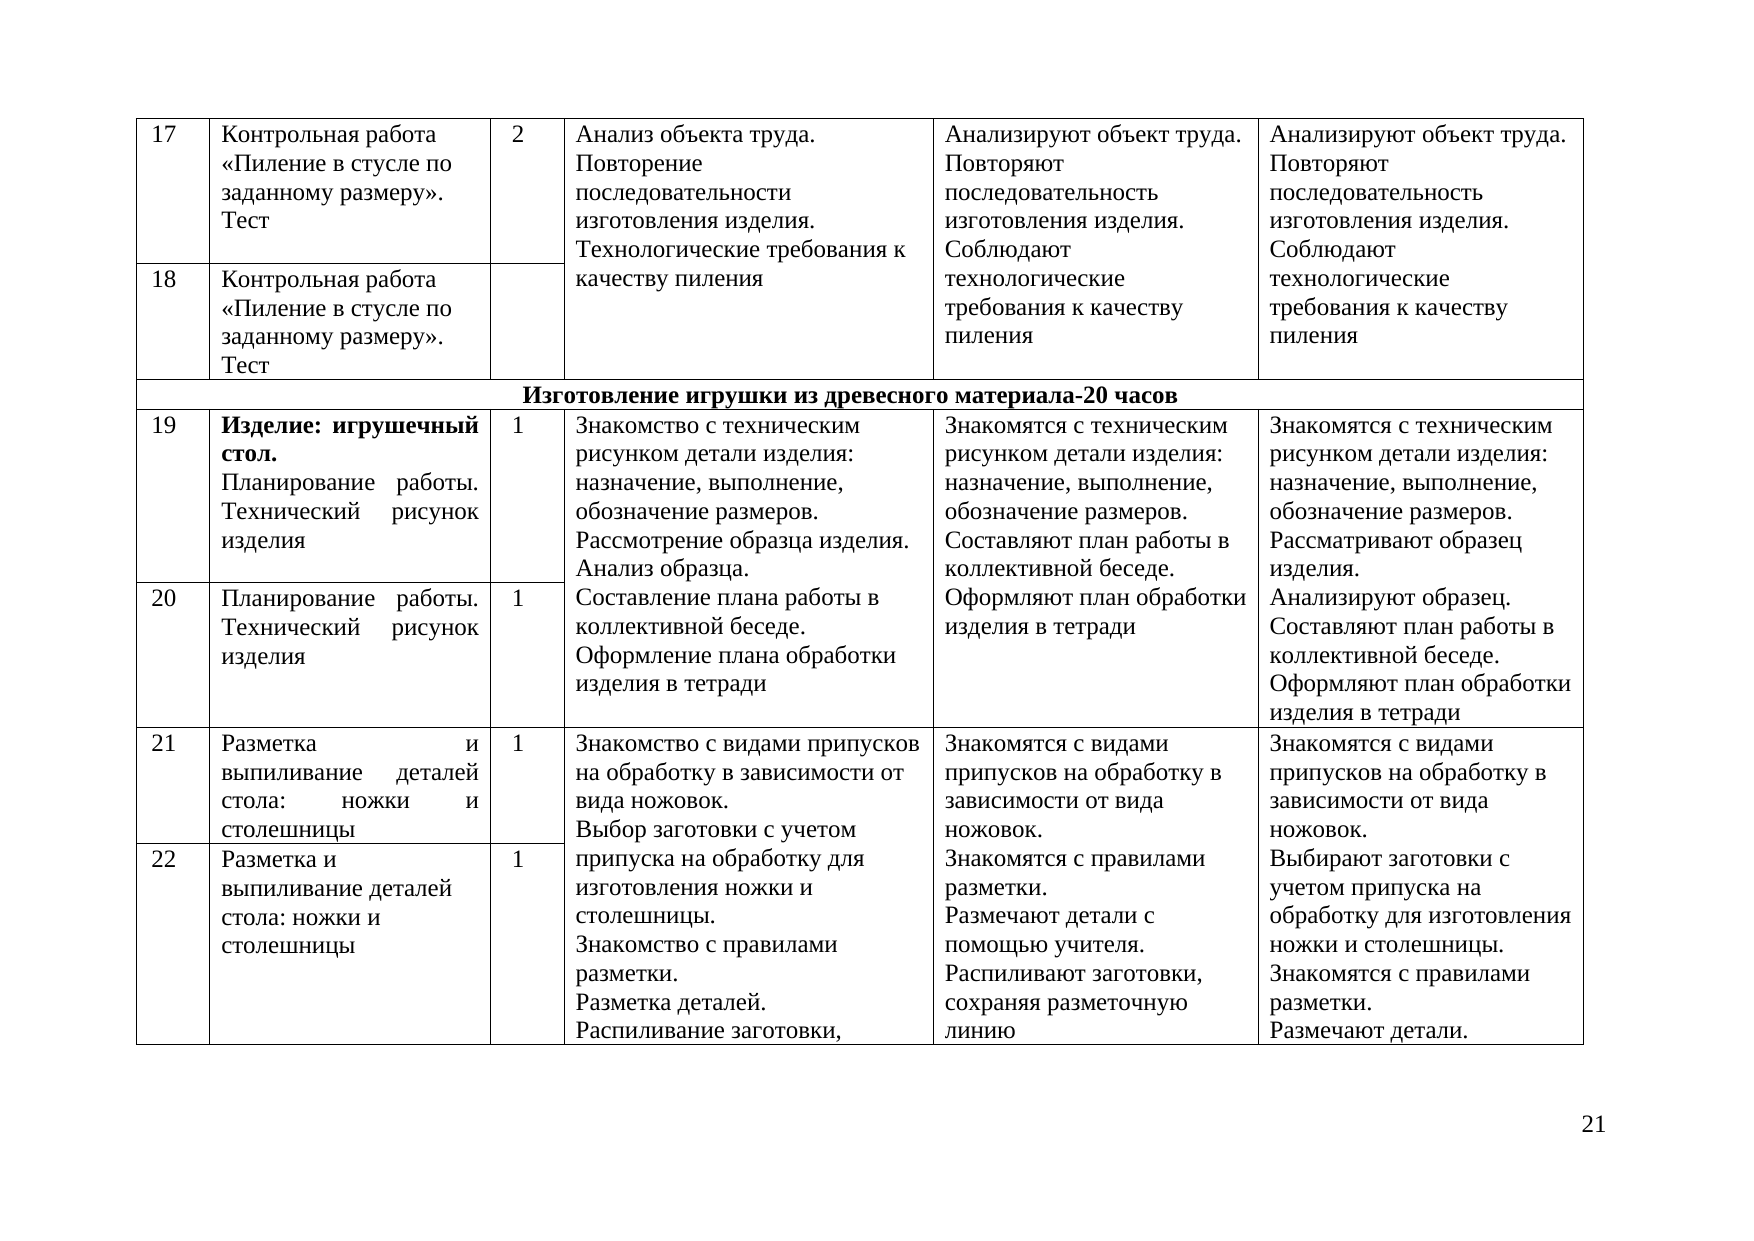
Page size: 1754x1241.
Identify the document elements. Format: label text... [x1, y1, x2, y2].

table_header Контрольная работа «Пиление в стусле по заданному размеру». Тест [210, 119, 490, 263]
table_cell Изготовление игрушки из древесного материала-20 часов [137, 380, 1583, 409]
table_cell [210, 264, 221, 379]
table_header Анализируют объект труда. Повторяют последовательность изготовления изделия. Соблюдают технологические требования к качеству пиления [934, 119, 1258, 379]
table_cell 1 [491, 844, 564, 1044]
table_cell 1 [491, 583, 564, 727]
table_header 17 [137, 119, 209, 263]
table_cell Знакомство с техническим рисунком детали изделия: назначение, выполнение, обозначение размеров. Рассмотрение образца изделия. Анализ образца. Составление плана работы в коллективной беседе. Оформление плана обработки изделия в тетради [565, 410, 933, 727]
table_header Анализ объекта труда. Повторение последовательности изготовления изделия. Технологические требования к качеству пиления [565, 119, 933, 379]
table_cell 21 [137, 728, 209, 843]
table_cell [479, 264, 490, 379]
table_cell Знакомятся с видами припусков на обработку в зависимости от вида ножовок. Знакомятся с правилами разметки. Размечают детали с помощью учителя. Распиливают заготовки, сохраняя разметочную линию [934, 728, 1258, 1044]
table_cell Знакомятся с техническим рисунком детали изделия: назначение, выполнение, обозначение размеров. Составляют план работы в коллективной беседе. Оформляют план обработки изделия в тетради [934, 410, 1258, 727]
table_cell 22 [137, 844, 209, 1044]
table_cell 19 [137, 410, 209, 582]
table_cell 1 [491, 410, 564, 582]
table_cell Знакомятся с видами припусков на обработку в зависимости от вида ножовок. Выбирают заготовки с учетом припуска на обработку для изготовления ножки и столешницы. Знакомятся с правилами разметки. Размечают детали. Распиливают заготовки, сохраняя разметочную линию [1259, 728, 1583, 1044]
table_cell [491, 264, 564, 379]
table_cell 18 [137, 264, 209, 379]
table_cell 20 [137, 583, 209, 727]
table_header Анализируют объект труда. Повторяют последовательность изготовления изделия. Соблюдают технологические требования к качеству пиления [1259, 119, 1583, 379]
table_cell 1 [491, 728, 564, 843]
table_cell Знакомятся с техническим рисунком детали изделия: назначение, выполнение, обозначение размеров. Рассматривают образец изделия. Анализируют образец. Составляют план работы в коллективной беседе. Оформляют план обработки изделия в тетради [1259, 410, 1583, 727]
table_header 2 [491, 119, 564, 263]
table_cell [210, 844, 490, 1044]
table_cell Знакомство с видами припусков на обработку в зависимости от вида ножовок. Выбор заготовки с учетом припуска на обработку для изготовления ножки и столешницы. Знакомство с правилами разметки. Разметка деталей. Распиливание заготовки, сохраняя разметочную линию [565, 728, 933, 1044]
